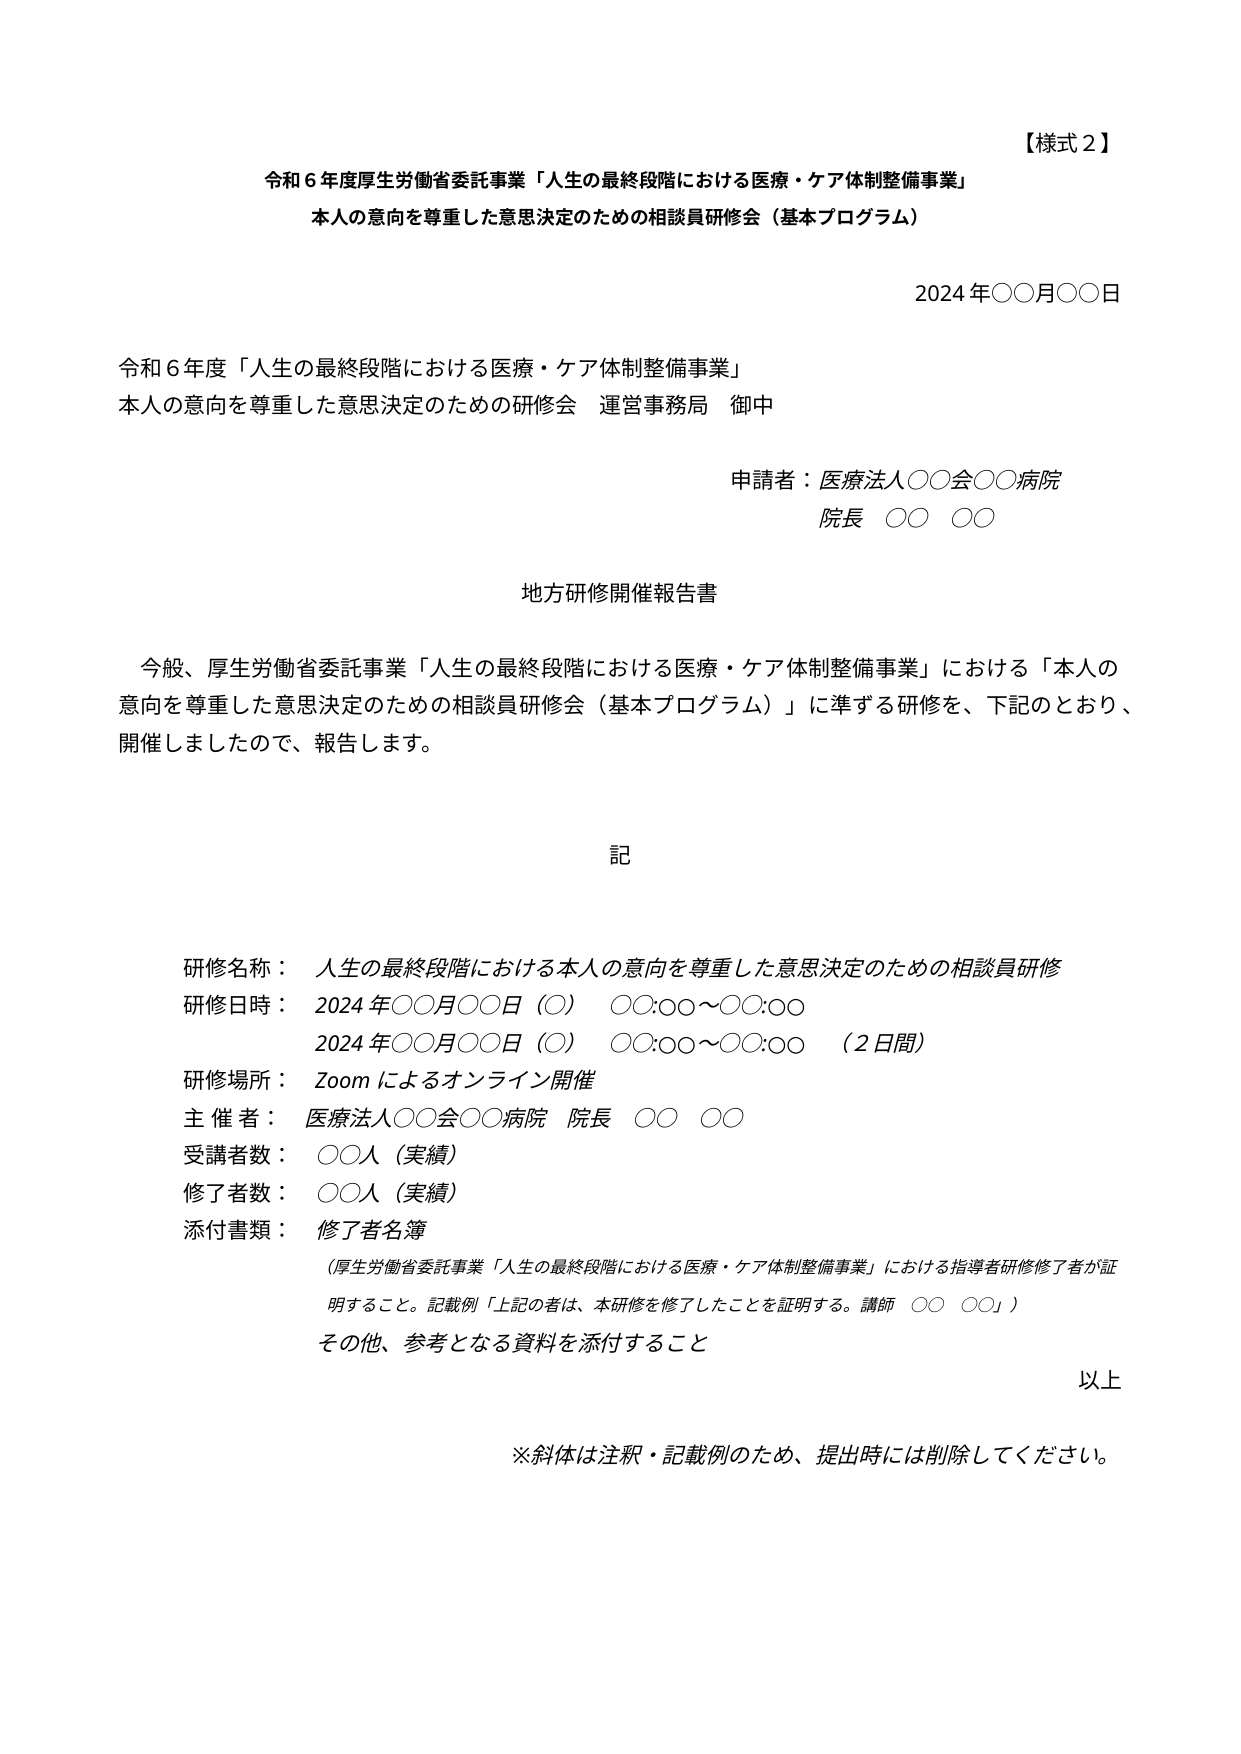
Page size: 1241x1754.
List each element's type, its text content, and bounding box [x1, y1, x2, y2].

text 修了者数： ○○人（実績） [184, 1173, 1122, 1210]
text 令和６年度厚生労働省委託事業「人生の最終段階における医療・ケア体制整備事業」 [118, 160, 1122, 198]
text 【様式２】 [118, 123, 1122, 160]
text 添付書類： 修了者名簿 [184, 1210, 1122, 1248]
subtitle 記 [118, 835, 1122, 873]
text 研修場所： Zoomによるオンライン開催 [184, 1060, 1122, 1098]
text 2024年○○月○○日（○） ○○:○○～○○:○○ （２日間） [184, 1023, 1122, 1060]
text 地方研修開催報告書 [118, 573, 1122, 610]
text 以上 [118, 1360, 1122, 1398]
text 院長 ○○ ○○ [731, 498, 1122, 535]
text 今般、厚生労働省委託事業「人生の最終段階における医療・ケア体制整備事業」における「本人の意向を尊重した意思決定のための相談員研修会（基本プログラム）」に準ずる研修を、下記のとおり、開催しましたので、報告します。 [118, 648, 1122, 760]
text 受講者数： ○○人（実績） [184, 1135, 1122, 1173]
text 研修名称： 人生の最終段階における本人の意向を尊重した意思決定のための相談員研修 [184, 948, 1122, 985]
text （厚生労働省委託事業「人生の最終段階における医療・ケア体制整備事業」における指導者研修修了者が証明すること。記載例「上記の者は、本研修を修了したことを証明する。講師 ○○ ○○」） [184, 1248, 1122, 1323]
text 2024年○○月○○日 [118, 273, 1122, 310]
text ※斜体は注釈・記載例のため、提出時には削除してください。 [118, 1435, 1122, 1473]
text 本人の意向を尊重した意思決定のための相談員研修会（基本プログラム） [118, 198, 1122, 235]
text その他、参考となる資料を添付すること [184, 1323, 1122, 1360]
text 申請者：医療法人○○会○○病院 [643, 460, 1122, 498]
text 主催者： 医療法人○○会○○病院 院長 ○○ ○○ [184, 1098, 1122, 1135]
text 令和６年度「人生の最終段階における医療・ケア体制整備事業」 [118, 348, 1122, 385]
text 研修日時： 2024年○○月○○日（○） ○○:○○～○○:○○ [184, 985, 1122, 1023]
text 本人の意向を尊重した意思決定のための研修会 運営事務局 御中 [118, 385, 1122, 423]
